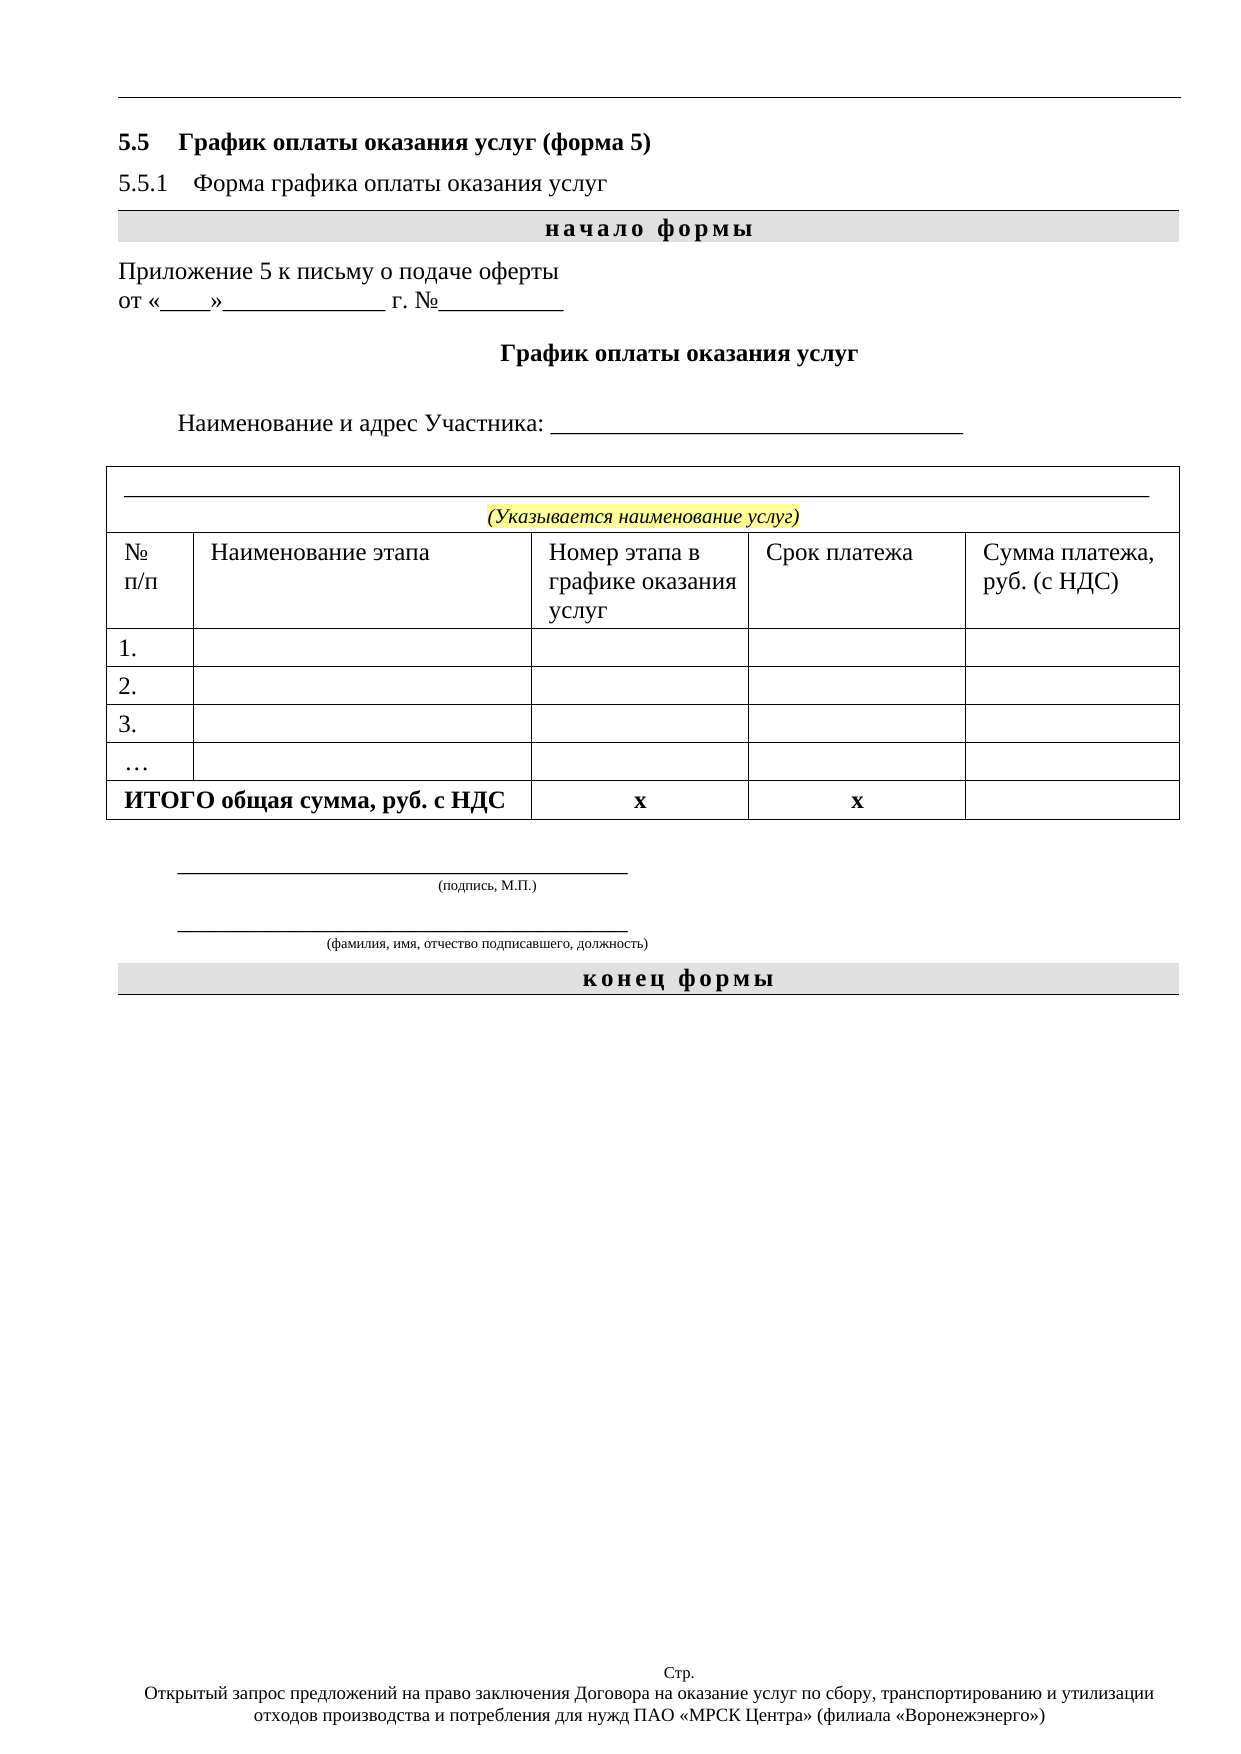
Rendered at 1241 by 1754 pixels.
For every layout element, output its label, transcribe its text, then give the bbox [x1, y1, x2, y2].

table_cell [532, 743, 748, 780]
table_cell [107, 667, 193, 704]
table_cell х [532, 781, 748, 818]
table_cell [194, 629, 531, 666]
table_cell [194, 743, 531, 780]
table_cell [966, 743, 1179, 780]
table_cell [194, 667, 531, 704]
table_cell [966, 705, 1179, 742]
table_cell [532, 629, 748, 666]
table_cell [107, 629, 193, 666]
text начало формы [118, 211, 1179, 242]
text Наименование и адрес Участника: _________________________________ [118, 408, 1181, 437]
table_cell Сумма платежа, руб. (с НДС) [966, 533, 1179, 628]
table_cell № п/п [107, 533, 193, 628]
text График оплаты оказания услуг [118, 338, 1181, 367]
text ____________________________________ [118, 906, 1181, 934]
table_cell [966, 667, 1179, 704]
text конец формы [118, 963, 1179, 994]
table_cell Срок платежа [749, 533, 965, 628]
table_cell [966, 781, 1179, 818]
table_cell [749, 705, 965, 742]
table_cell … [107, 743, 193, 780]
table_cell [107, 705, 193, 742]
table_cell ИТОГО общая сумма, руб. с НДС [107, 781, 531, 818]
table_cell х [749, 781, 965, 818]
table_cell [966, 629, 1179, 666]
table_cell [749, 629, 965, 666]
table_cell Наименование этапа [194, 533, 531, 628]
table_cell Номер этапа в графике оказания услуг [532, 533, 748, 628]
table_cell [532, 705, 748, 742]
text ____________________________________ [118, 848, 1181, 877]
table_cell [532, 667, 748, 704]
text (подпись, М.П.) [118, 877, 797, 906]
text Приложение 5 к письму о подаче оферты от «____»_____________ г. №__________ [118, 256, 1181, 313]
table_cell [749, 667, 965, 704]
subtitle График оплаты оказания услуг (форма 5) [118, 127, 1181, 156]
table_cell [194, 705, 531, 742]
subtitle Форма графика оплаты оказания услуг [118, 168, 1181, 197]
table_header __________________________________________________________________________________ (Указывается наименование услуг) [107, 467, 1179, 532]
text (фамилия, имя, отчество подписавшего, должность) [118, 934, 797, 963]
table_cell [749, 743, 965, 780]
